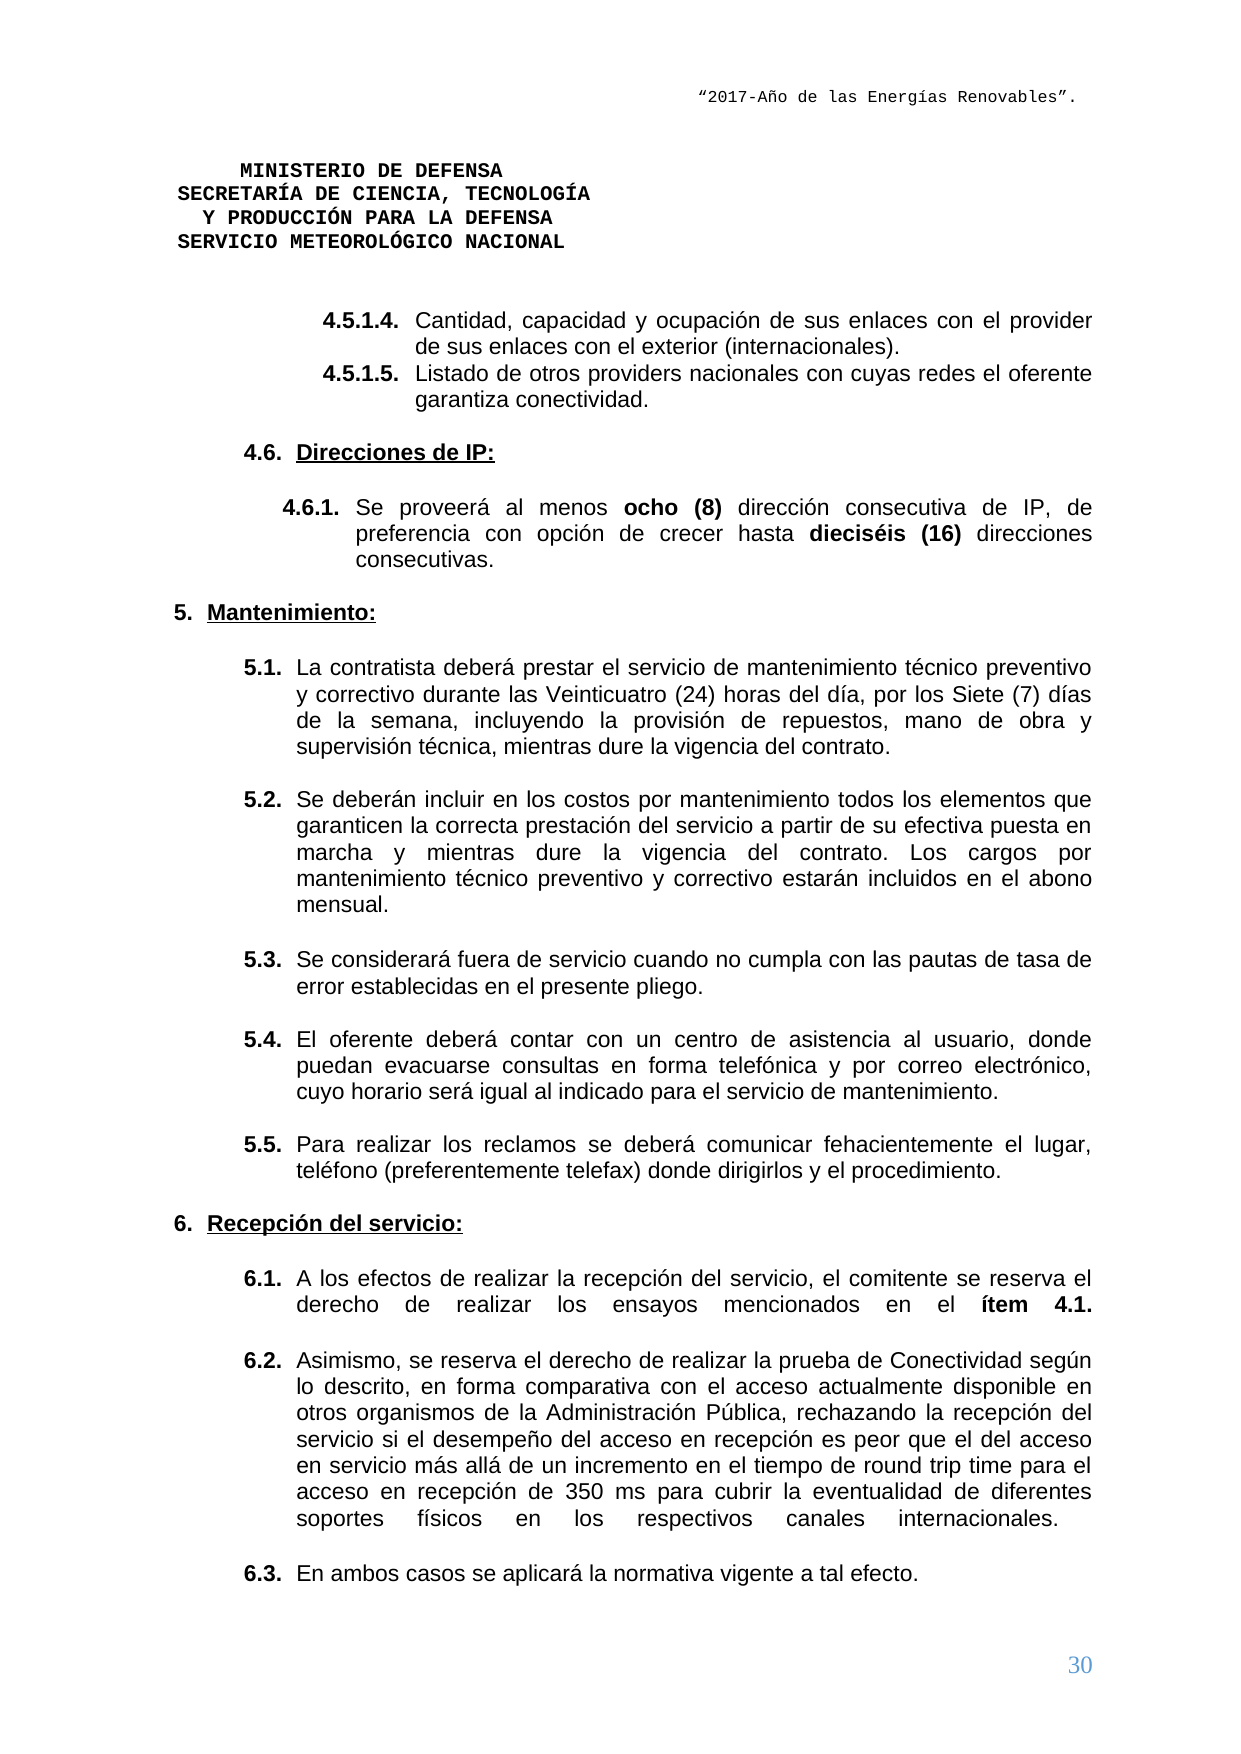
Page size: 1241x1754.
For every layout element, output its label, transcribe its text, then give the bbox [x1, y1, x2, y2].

list A los efectos de realizar la recepción del servicio, el comitente se reserva el derecho de realizar los ensayos mencionados en el ítem 4.1. [282, 1265, 1092, 1347]
list Recepción del servicio: [193, 1210, 1092, 1265]
list Se deberán incluir en los costos por mantenimiento todos los elementos que garanticen la correcta prestación del servicio a partir de su efectiva puesta en marcha y mientras dure la vigencia del contrato. Los cargos por mantenimiento técnico preventivo y correctivo estarán incluidos en el abono mensual. [282, 786, 1092, 946]
list Para realizar los reclamos se deberá comunicar fehacientemente el lugar, teléfono (preferentemente telefax) donde dirigirlos y el procedimiento. [282, 1131, 1092, 1184]
list Asimismo, se reserva el derecho de realizar la prueba de Conectividad según lo descrito, en forma comparativa con el acceso actualmente disponible en otros organismos de la Administración Pública, rechazando la recepción del servicio si el desempeño del acceso en recepción es peor que el del acceso en servicio más allá de un incremento en el tiempo de round trip time para el acceso en recepción de 350 ms para cubrir la eventualidad de diferentes soportes físicos en los respectivos canales internacionales. [282, 1347, 1092, 1560]
list Se proveerá al menos ocho (8) dirección consecutiva de IP, de preferencia con opción de crecer hasta dieciséis (16) direcciones consecutivas. [340, 494, 1092, 573]
list Direcciones de IP: [282, 438, 1092, 494]
list Se considerará fuera de servicio cuando no cumpla con las pautas de tasa de error establecidas en el presente pliego. [282, 946, 1092, 999]
list En ambos casos se aplicará la normativa vigente a tal efecto. [282, 1560, 1092, 1586]
list Mantenimiento: [193, 599, 1092, 654]
list Listado de otros providers nacionales con cuyas redes el oferente garantiza conectividad. [399, 359, 1092, 412]
list La contratista deberá prestar el servicio de mantenimiento técnico preventivo y correctivo durante las Veinticuatro (24) horas del día, por los Siete (7) días de la semana, incluyendo la provisión de repuestos, mano de obra y supervisión técnica, mientras dure la vigencia del contrato. [282, 654, 1092, 759]
list Cantidad, capacidad y ocupación de sus enlaces con el provider de sus enlaces con el exterior (internacionales). [399, 307, 1092, 359]
list El oferente deberá contar con un centro de asistencia al usuario, donde puedan evacuarse consultas en forma telefónica y por correo electrónico, cuyo horario será igual al indicado para el servicio de mantenimiento. [282, 1026, 1092, 1104]
